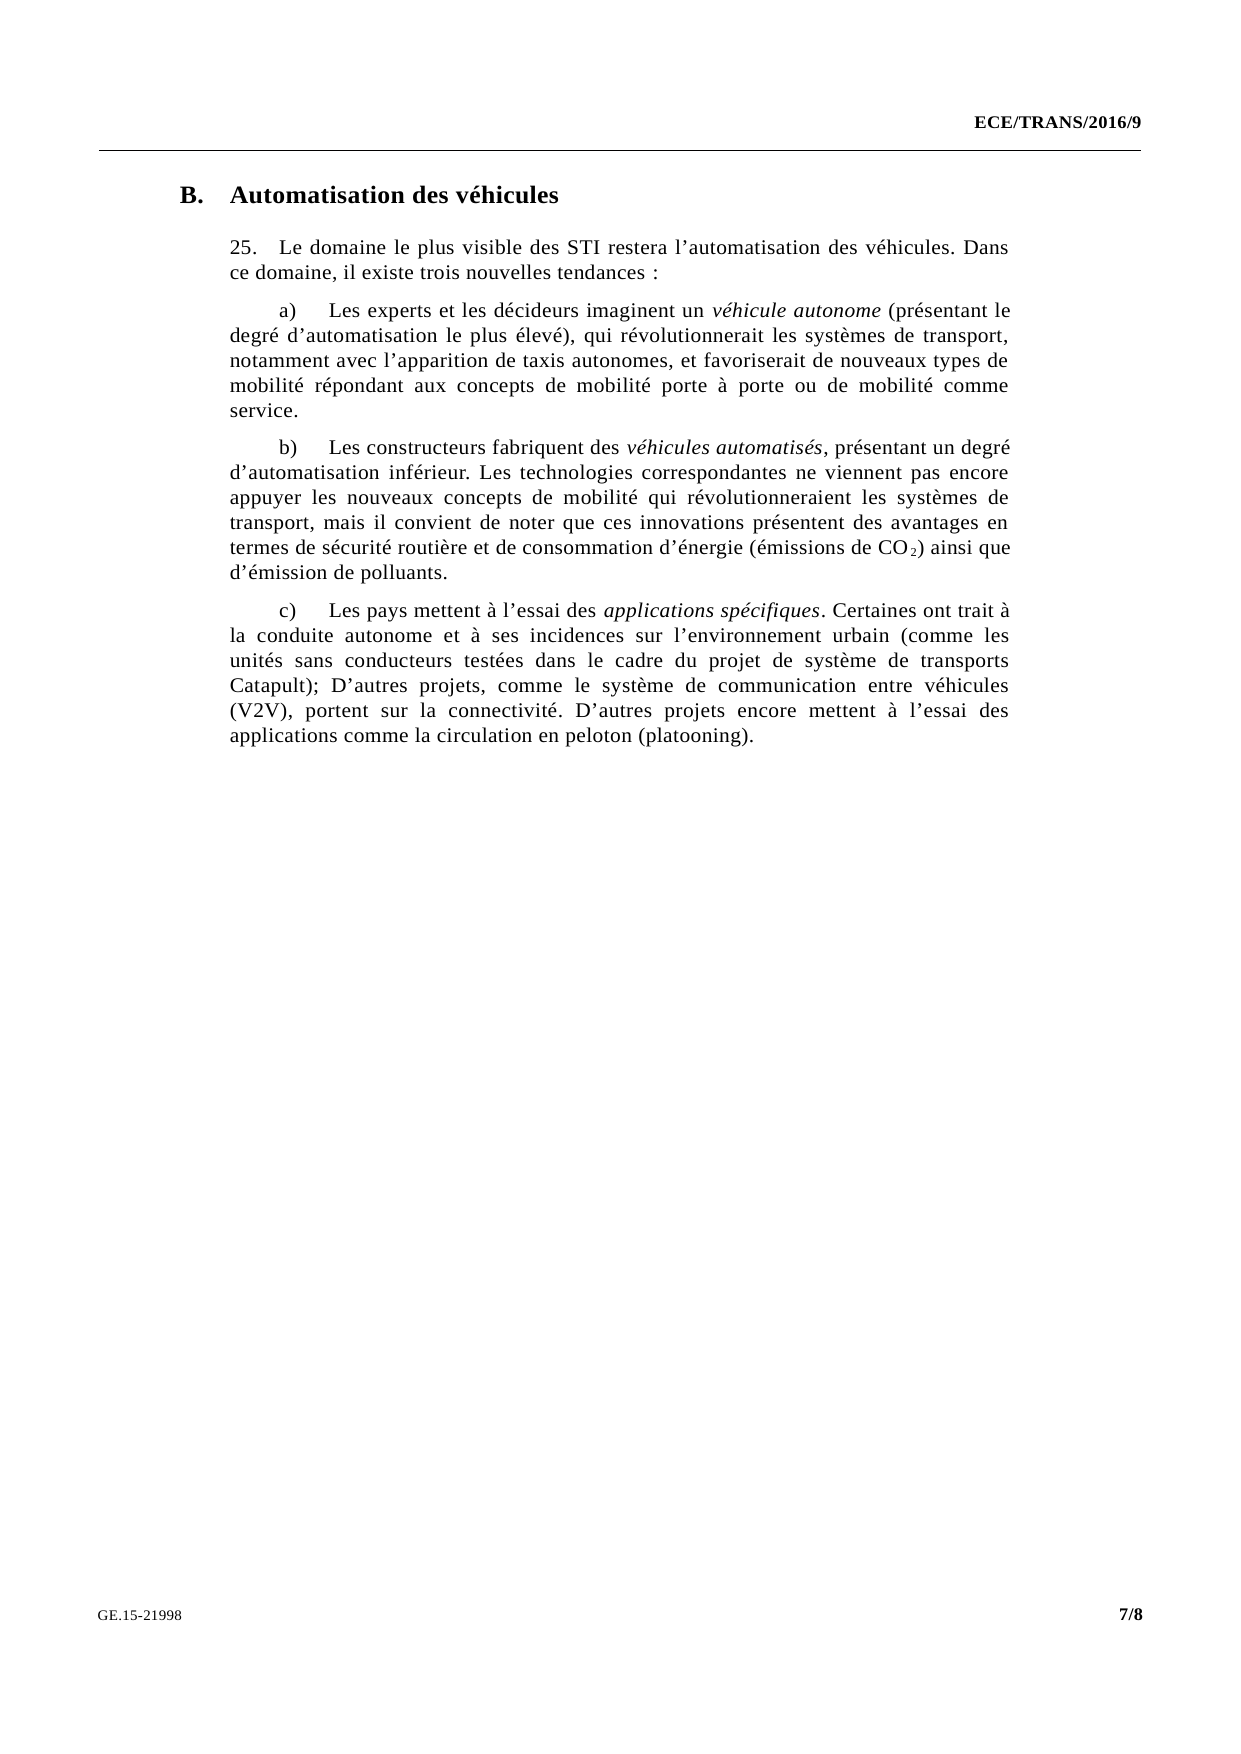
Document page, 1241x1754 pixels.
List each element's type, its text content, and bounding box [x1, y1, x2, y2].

text c) Les pays mettent à l’essai des applications spécifiques. Certaines ont trait à la conduite autonome et à ses incidences sur l’environnement urbain (comme les unités sans conducteurs testées dans le cadre du projet de système de transports Catapult); D’autres projets, comme le système de communication entre véhicules (V2V), portent sur la connectivité. D’autres projets encore mettent à l’essai des applications comme la circulation en peloton (platooning). [229, 597, 1011, 747]
list Le domaine le plus visible des STI restera l’automatisation des véhicules. Dans ce domaine, il existe trois nouvelles tendances : [229, 234, 1011, 284]
text a) Les experts et les décideurs imaginent un véhicule autonome (présentant le degré d’automatisation le plus élevé), qui révolutionnerait les systèmes de transport, notamment avec l’apparition de taxis autonomes, et favoriserait de nouveaux types de mobilité répondant aux concepts de mobilité porte à porte ou de mobilité comme service. [229, 297, 1011, 422]
text b) Les constructeurs fabriquent des véhicules automatisés, présentant un degré d’automatisation inférieur. Les technologies correspondantes ne viennent pas encore appuyer les nouveaux concepts de mobilité qui révolutionneraient les systèmes de transport, mais il convient de noter que ces innovations présentent des avantages en termes de sécurité routière et de consommation d’énergie (émissions de CO2) ainsi que d’émission de polluants. [229, 434, 1011, 584]
text B. Automatisation des véhicules [97, 181, 1143, 209]
